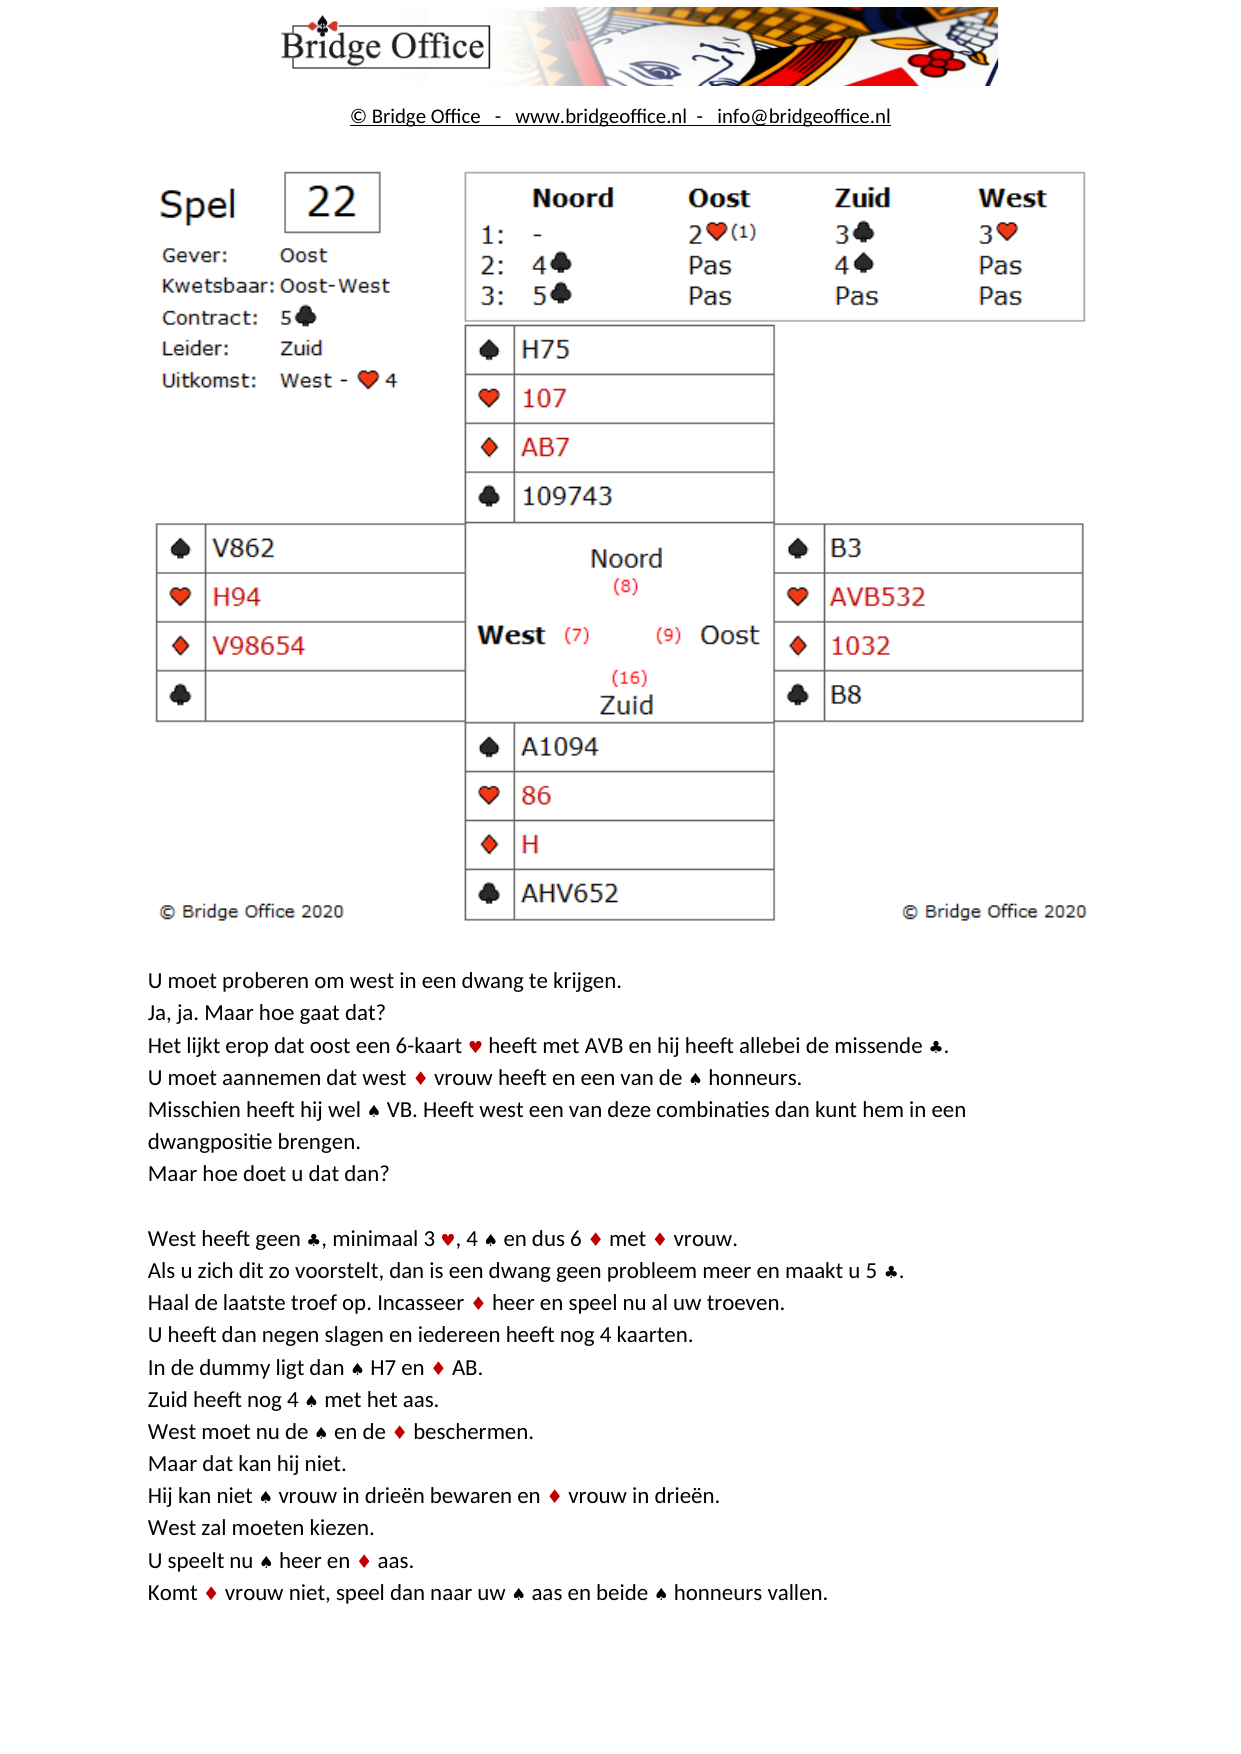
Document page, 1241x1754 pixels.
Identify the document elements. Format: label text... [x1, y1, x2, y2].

text In de dummy ligt dan ♠ H7 en ♦ AB. [148, 1353, 1093, 1381]
text Haal de laatste troef op. Incasseer ♦ heer en speel nu al uw troeven. [148, 1288, 1093, 1316]
text West heeft geen ♣, minimaal 3 ♥, 4 ♠ en dus 6 ♦ met ♦ vrouw. [148, 1224, 1093, 1252]
text Komt ♦ vrouw niet, speel dan naar uw ♠ aas en beide ♠ honneurs vallen. [148, 1578, 1093, 1606]
text Ja, ja. Maar hoe gaat dat? [148, 998, 1093, 1027]
text U heeft dan negen slagen en iedereen heeft nog 4 kaarten. [148, 1320, 1093, 1348]
text Maar hoe doet u dat dan? [148, 1159, 1093, 1187]
text U moet proberen om west in een dwang te krijgen. [148, 930, 1093, 994]
text U moet aannemen dat west ♦ vrouw heeft en een van de ♠ honneurs. [148, 1063, 1093, 1091]
text Hij kan niet ♠ vrouw in drieën bewaren en ♦ vrouw in drieën. [148, 1481, 1093, 1509]
text Het lijkt erop dat oost een 6-kaart ♥ heeft met AVB en hij heeft allebei de missende ♣. [148, 1031, 1093, 1059]
text West moet nu de ♠ en de ♦ beschermen. [148, 1417, 1093, 1445]
text Maar dat kan hij niet. [148, 1449, 1093, 1477]
text Als u zich dit zo voorstelt, dan is een dwang geen probleem meer en maakt u 5 ♣. [148, 1256, 1093, 1284]
text U speelt nu ♠ heer en ♦ aas. [148, 1546, 1093, 1574]
text West zal moeten kiezen. [148, 1513, 1093, 1542]
text Zuid heeft nog 4 ♠ met het aas. [148, 1385, 1093, 1413]
picture [147, 160, 1093, 930]
picture [254, 7, 997, 85]
text Misschien heeft hij wel ♠ VB. Heeft west een van deze combinaties dan kunt hem in een dwangpositie brengen. [148, 1095, 1093, 1155]
